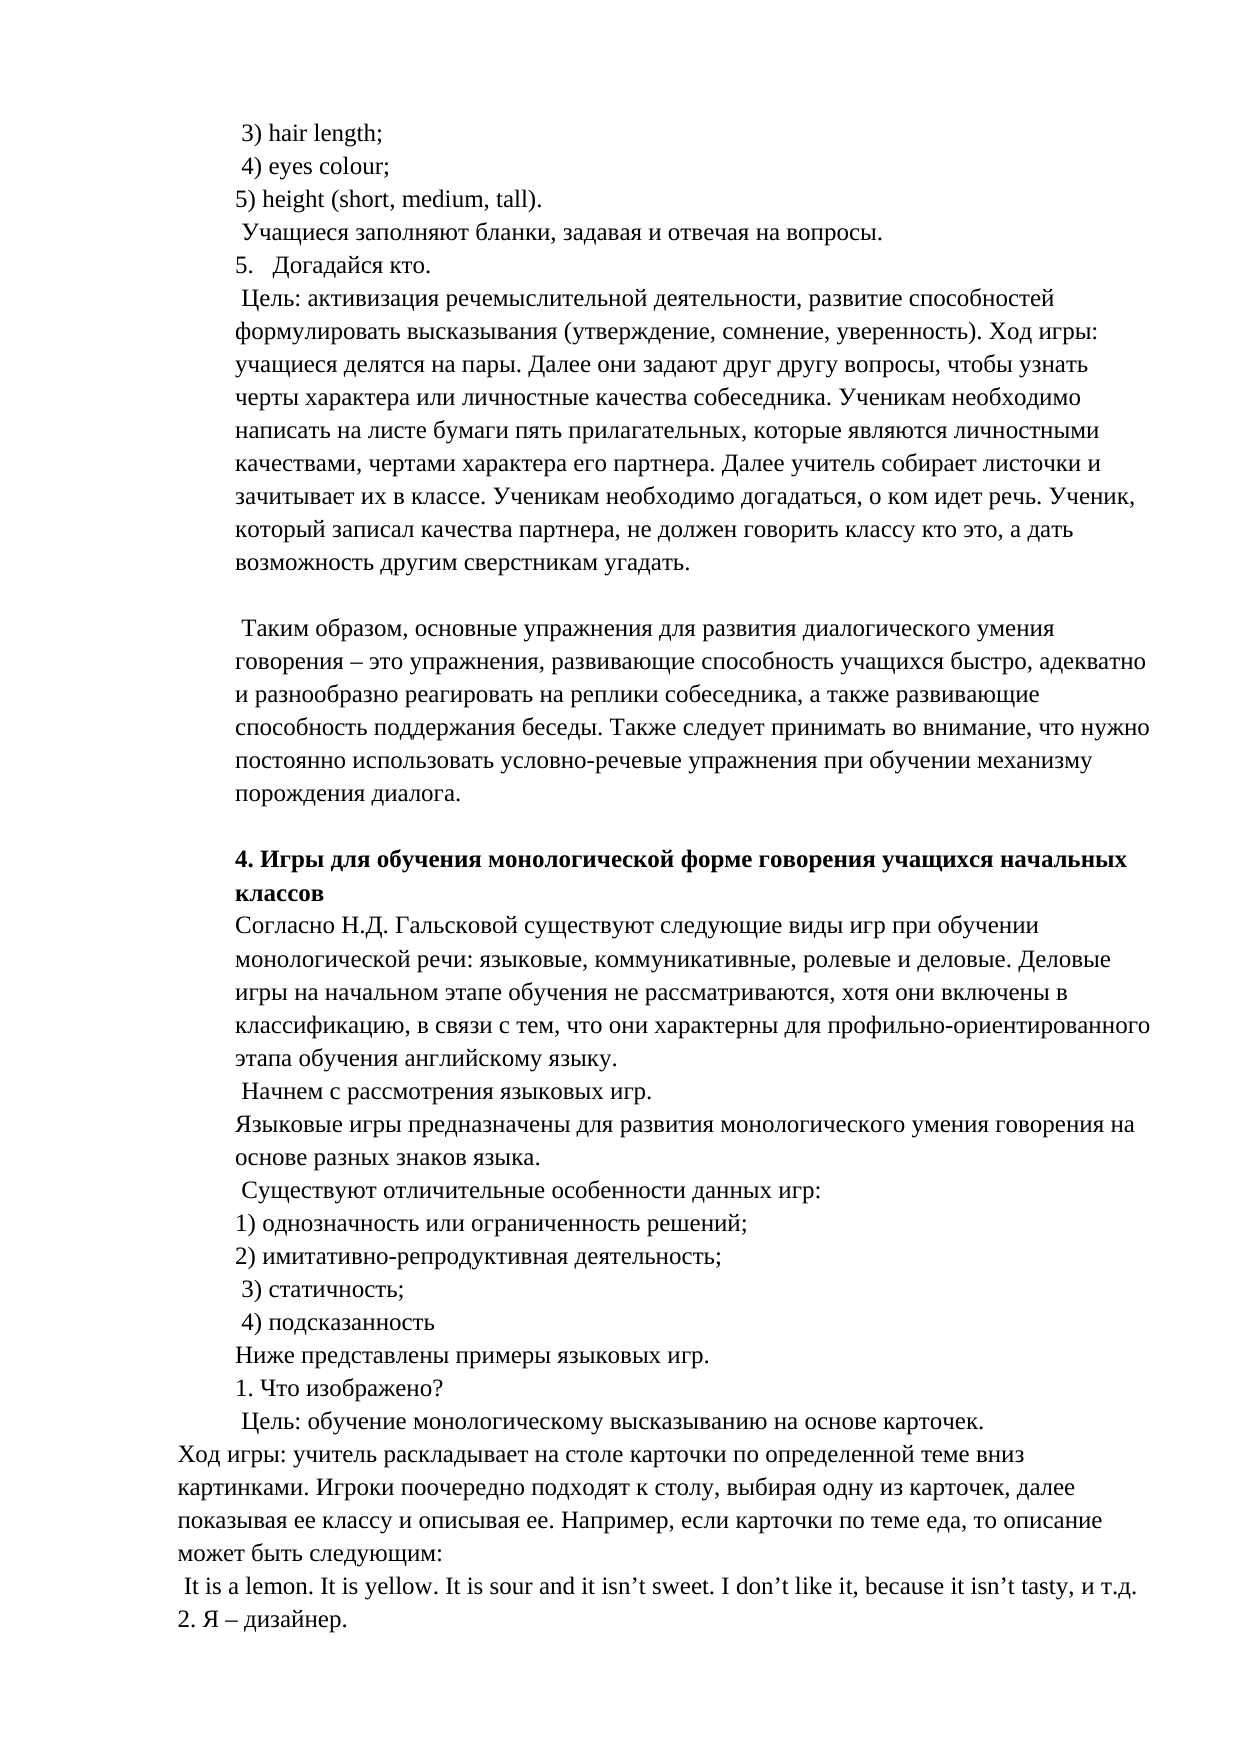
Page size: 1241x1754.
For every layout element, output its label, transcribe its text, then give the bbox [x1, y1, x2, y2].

text 4) eyes colour; [235, 151, 1152, 180]
text 4. Игры для обучения монологической форме говорения учащихся начальных классов [235, 844, 1152, 906]
text 5) height (short, medium, tall). [235, 184, 1152, 213]
list Догадайся кто. [235, 250, 1152, 279]
text Таким образом, основные упражнения для развития диалогического умения говорения – это упражнения, развивающие способность учащихся быстро, адекватно и разнообразно реагировать на реплики собеседника, а также развивающие способность поддержания беседы. Также следует принимать во внимание, что нужно постоянно использовать условно-речевые упражнения при обучении механизму порождения диалога. [235, 613, 1152, 807]
text Языковые игры предназначены для развития монологического умения говорения на основе разных знаков языка. [235, 1109, 1152, 1171]
text 2. Я – дизайнер. [177, 1604, 1152, 1633]
text Начнем с рассмотрения языковых игр. [235, 1076, 1152, 1104]
text Цель: активизация речемыслительной деятельности, развитие способностей формулировать высказывания (утверждение, сомнение, уверенность). Ход игры: учащиеся делятся на пары. Далее они задают друг другу вопросы, чтобы узнать черты характера или личностные качества собеседника. Ученикам необходимо написать на листе бумаги пять прилагательных, которые являются личностными качествами, чертами характера его партнера. Далее учитель собирает листочки и зачитывает их в классе. Ученикам необходимо догадаться, о ком идет речь. Ученик, который записал качества партнера, не должен говорить классу кто это, а дать возможность другим сверстникам угадать. [235, 283, 1152, 576]
text 3) статичность; [235, 1274, 1152, 1303]
text 1) однозначность или ограниченность решений; [235, 1208, 1152, 1237]
text 1. Что изображено? [235, 1373, 1152, 1402]
text Ниже представлены примеры языковых игр. [235, 1340, 1152, 1369]
text Цель: обучение монологическому высказыванию на основе карточек. [235, 1406, 1152, 1435]
text Учащиеся заполняют бланки, задавая и отвечая на вопросы. [235, 217, 1152, 246]
text Согласно Н.Д. Гальсковой существуют следующие виды игр при обучении монологической речи: языковые, коммуникативные, ролевые и деловые. Деловые игры на начальном этапе обучения не рассматриваются, хотя они включены в классификацию, в связи с тем, что они характерны для профильно-ориентированного этапа обучения английскому языку. [235, 911, 1152, 1071]
text 3) hair length; [235, 118, 1152, 147]
text Существуют отличительные особенности данных игр: [235, 1175, 1152, 1203]
text 4) подсказанность [235, 1307, 1152, 1336]
text Ход игры: учитель раскладывает на столе карточки по определенной теме вниз картинками. Игроки поочередно подходят к столу, выбирая одну из карточек, далее показывая ее классу и описывая ее. Например, если карточки по теме еда, то описание может быть следующим: [177, 1439, 1152, 1567]
text 2) имитативно-репродуктивная деятельность; [235, 1241, 1152, 1269]
text It is a lemon. It is yellow. It is sour and it isn’t sweet. I don’t like it, because it isn’t tasty, и т.д. [177, 1571, 1152, 1600]
